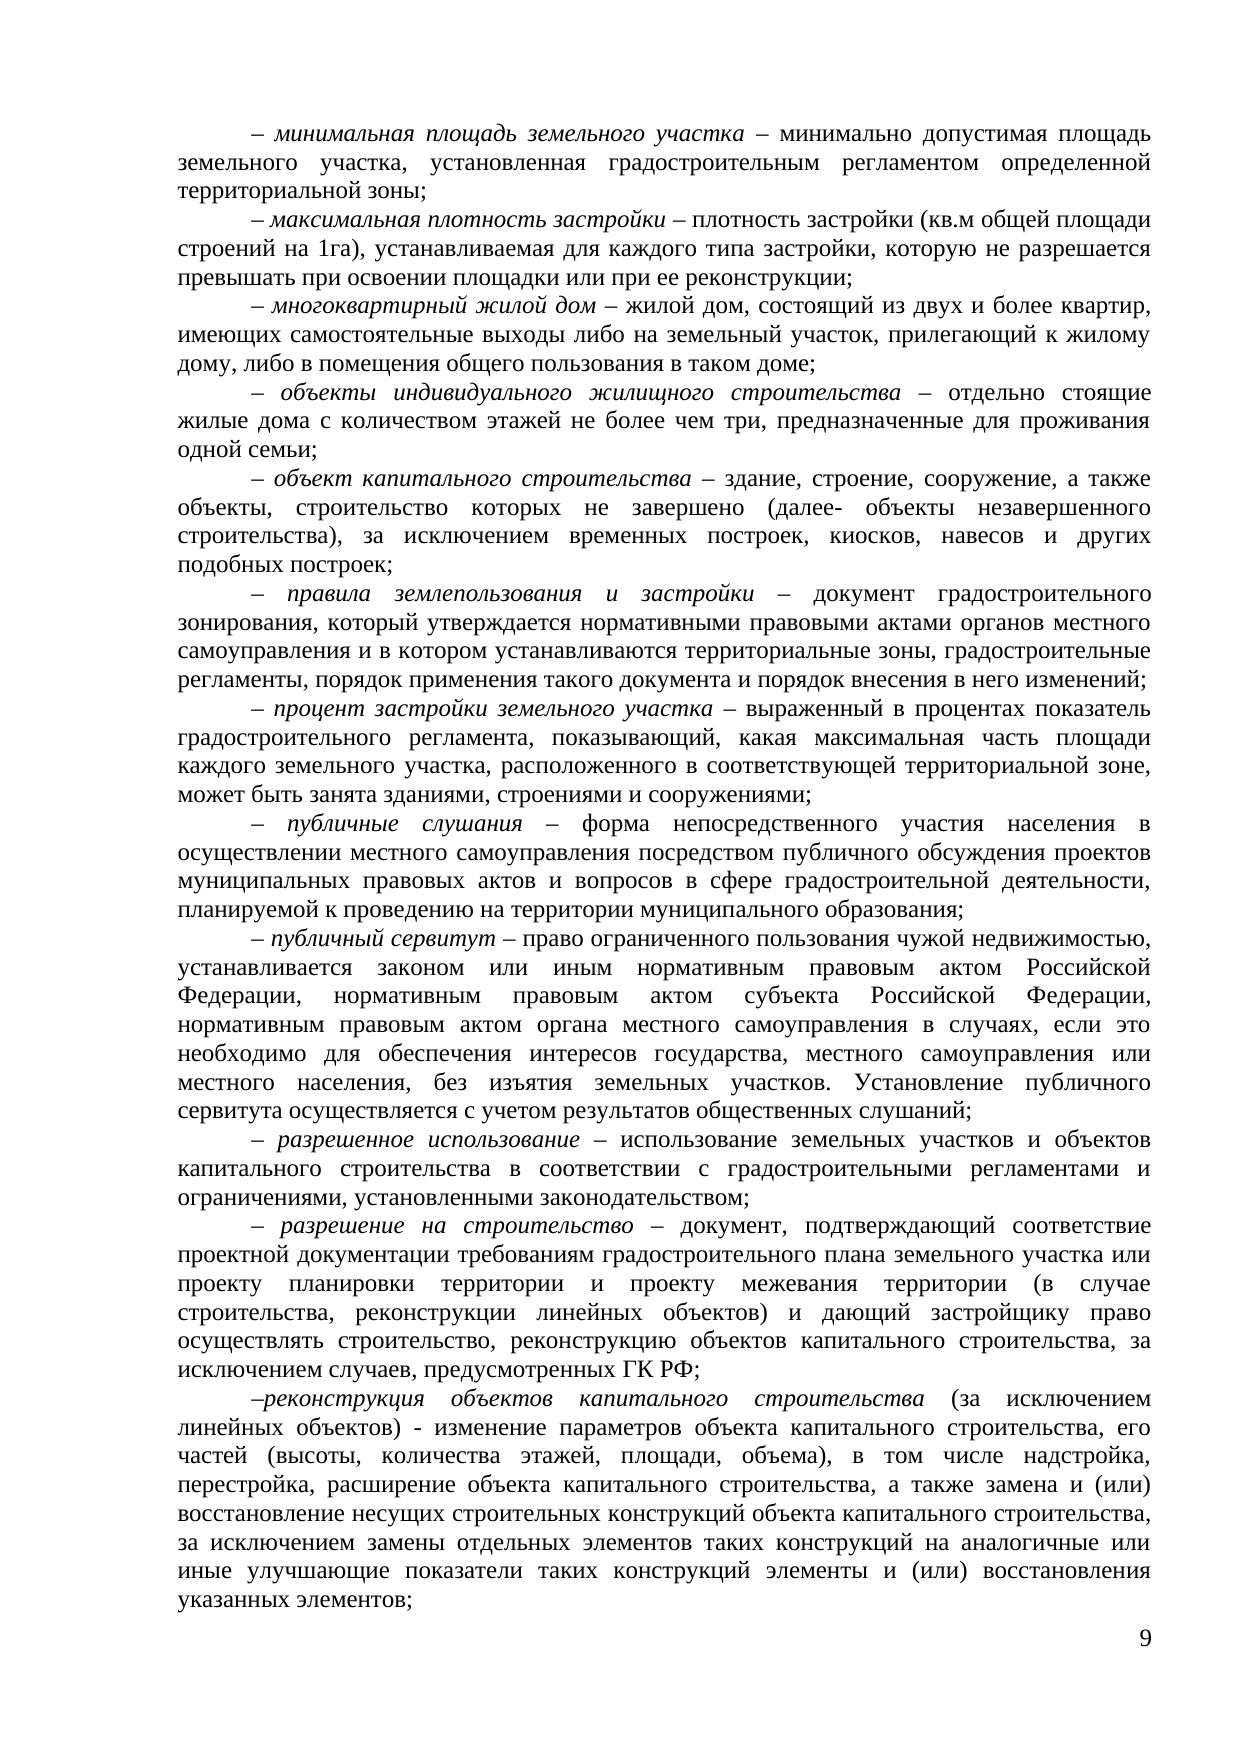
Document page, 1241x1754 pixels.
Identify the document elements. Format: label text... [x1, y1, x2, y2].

text – правила землепользования и застройки – документ градостроительного зонирования, который утверждается нормативными правовыми актами органов местного самоуправления и в котором устанавливаются территориальные зоны, градостроительные регламенты, порядок применения такого документа и порядок внесения в него изменений; [177, 578, 1152, 693]
text – минимальная площадь земельного участка – минимально допустимая площадь земельного участка, установленная градостроительным регламентом определенной территориальной зоны; [177, 118, 1152, 204]
text –реконструкция объектов капитального строительства (за исключением линейных объектов) - изменение параметров объекта капитального строительства, его частей (высоты, количества этажей, площади, объема), в том числе надстройка, перестройка, расширение объекта капитального строительства, а также замена и (или) восстановление несущих строительных конструкций объекта капитального строительства, за исключением замены отдельных элементов таких конструкций на аналогичные или иные улучшающие показатели таких конструкций элементы и (или) восстановления указанных элементов; [177, 1383, 1152, 1613]
text – объект капитального строительства – здание, строение, сооружение, а также объекты, строительство которых не завершено (далее- объекты незавершенного строительства), за исключением временных построек, киосков, навесов и других подобных построек; [177, 463, 1152, 578]
text – максимальная плотность застройки – плотность застройки (кв.м общей площади строений на 1га), устанавливаемая для каждого типа застройки, которую не разрешается превышать при освоении площадки или при ее реконструкции; [177, 204, 1152, 291]
text – разрешенное использование – использование земельных участков и объектов капитального строительства в соответствии с градостроительными регламентами и ограничениями, установленными законодательством; [177, 1124, 1152, 1211]
text – публичные слушания – форма непосредственного участия населения в осуществлении местного самоуправления посредством публичного обсуждения проектов муниципальных правовых актов и вопросов в сфере градостроительной деятельности, планируемой к проведению на территории муниципального образования; [177, 808, 1152, 923]
text – публичный сервитут – право ограниченного пользования чужой недвижимостью, устанавливается законом или иным нормативным правовым актом Российской Федерации, нормативным правовым актом субъекта Российской Федерации, нормативным правовым актом органа местного самоуправления в случаях, если это необходимо для обеспечения интересов государства, местного самоуправления или местного населения, без изъятия земельных участков. Установление публичного сервитута осуществляется с учетом результатов общественных слушаний; [177, 923, 1152, 1124]
text – разрешение на строительство – документ, подтверждающий соответствие проектной документации требованиям градостроительного плана земельного участка или проекту планировки территории и проекту межевания территории (в случае строительства, реконструкции линейных объектов) и дающий застройщику право осуществлять строительство, реконструкцию объектов капитального строительства, за исключением случаев, предусмотренных ГК РФ; [177, 1211, 1152, 1383]
text – многоквартирный жилой дом – жилой дом, состоящий из двух и более квартир, имеющих самостоятельные выходы либо на земельный участок, прилегающий к жилому дому, либо в помещения общего пользования в таком доме; [177, 291, 1152, 377]
text – процент застройки земельного участка – выраженный в процентах показатель градостроительного регламента, показывающий, какая максимальная часть площади каждого земельного участка, расположенного в соответствующей территориальной зоне, может быть занята зданиями, строениями и сооружениями; [177, 693, 1152, 808]
text – объекты индивидуального жилищного строительства – отдельно стоящие жилые дома с количеством этажей не более чем три, предназначенные для проживания одной семьи; [177, 377, 1152, 463]
